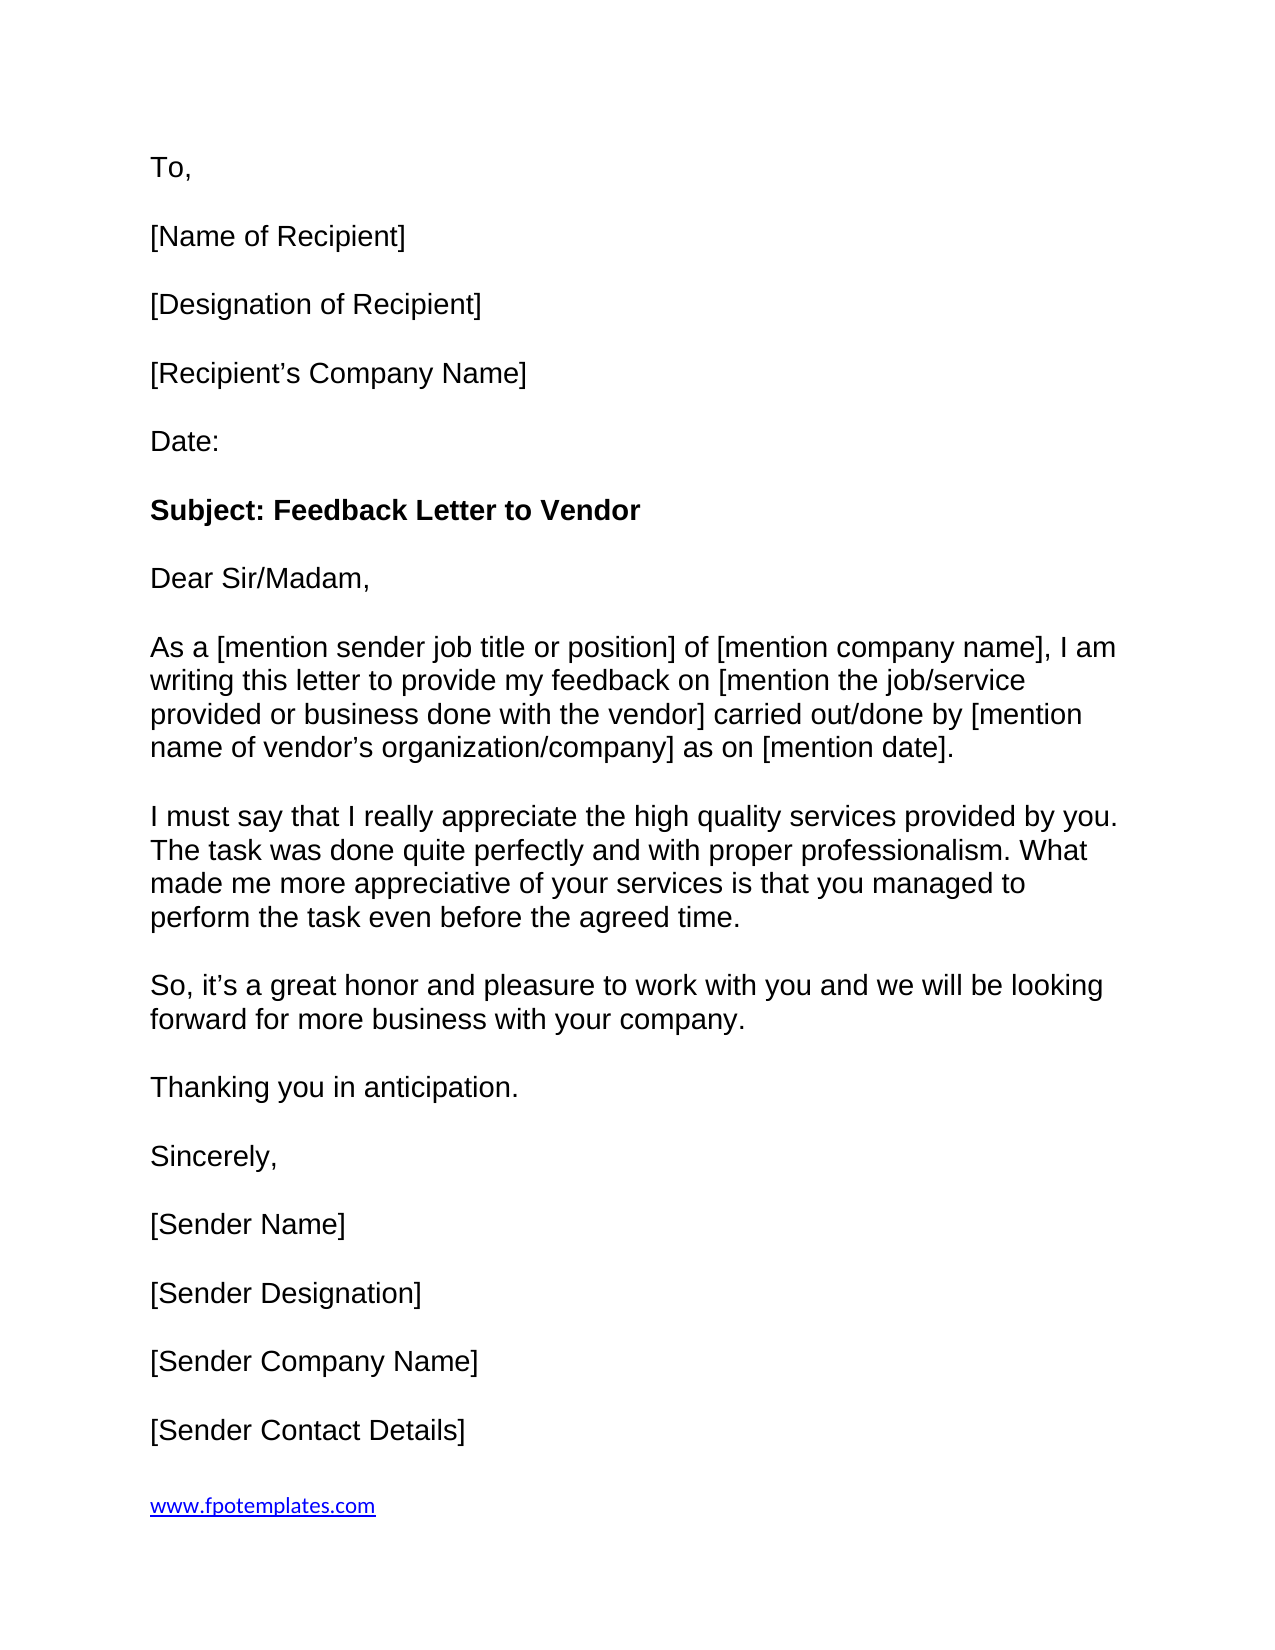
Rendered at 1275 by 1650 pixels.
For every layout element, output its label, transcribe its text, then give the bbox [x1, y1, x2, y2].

text [Designation of Recipient] [150, 287, 1125, 321]
text [Sender Designation] [150, 1276, 1125, 1309]
text As a [mention sender job title or position] of [mention company name], I am writing this letter to provide my feedback on [mention the job/service provided or business done with the vendor] carried out/done by [mention name of vendor’s organization/company] as on [mention date]. [150, 630, 1125, 764]
text So, it’s a great honor and pleasure to work with you and we will be looking forward for more business with your company. [150, 968, 1125, 1035]
text [Sender Company Name] [150, 1344, 1125, 1378]
text [Name of Recipient] [150, 218, 1125, 252]
text Subject: Feedback Letter to Vendor [150, 493, 1125, 526]
text Dear Sir/Madam, [150, 561, 1125, 595]
text Date: [150, 424, 1125, 458]
text To, [150, 150, 1125, 183]
text Thanking you in anticipation. [150, 1070, 1125, 1104]
text I must say that I really appreciate the high quality services provided by you. The task was done quite perfectly and with proper professionalism. What made me more appreciative of your services is that you managed to perform the task even before the agreed time. [150, 799, 1125, 933]
text [Sender Contact Details] [150, 1413, 1125, 1446]
text [Sender Name] [150, 1207, 1125, 1241]
text Sincerely, [150, 1139, 1125, 1172]
text [Recipient’s Company Name] [150, 356, 1125, 389]
